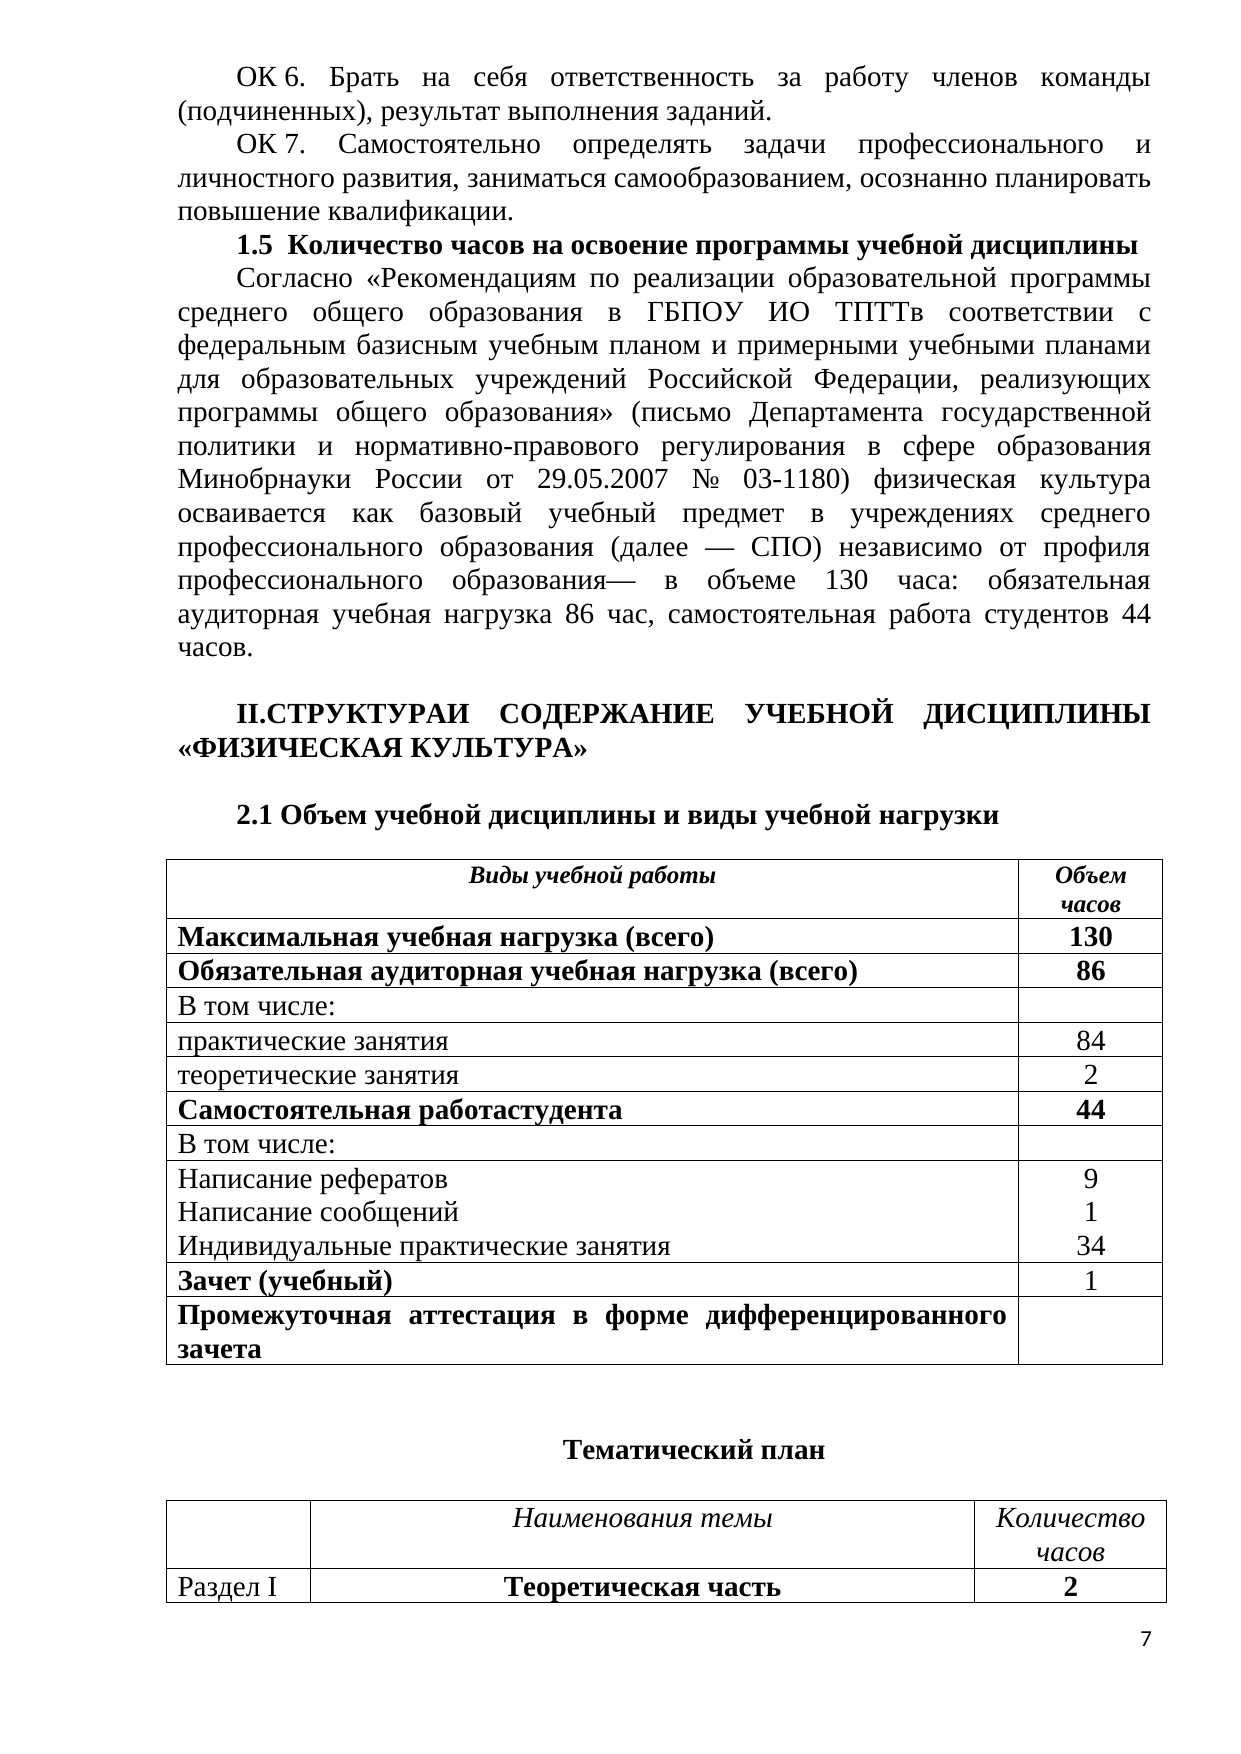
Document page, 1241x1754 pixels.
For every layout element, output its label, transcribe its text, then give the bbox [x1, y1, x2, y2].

text 2.1 Объем учебной дисциплины и виды учебной нагрузки [177, 797, 1152, 831]
table_cell Зачет (учебный) [167, 1263, 1018, 1296]
table_cell 86 [1019, 954, 1162, 987]
text 1.5 Количество часов на освоение программы учебной дисциплины [177, 227, 1152, 260]
list ОК 6. Брать на себя ответственность за работу членов команды (подчиненных), результат выполнения заданий. [177, 59, 1152, 126]
table_cell [1019, 1297, 1162, 1364]
table_cell Обязательная аудиторная учебная нагрузка (всего) [167, 954, 1018, 987]
table_header Объем часов [1019, 860, 1162, 918]
table_cell практические занятия [167, 1023, 1018, 1056]
table_cell В том числе: [167, 1126, 1018, 1160]
table_cell В том числе: [167, 988, 1018, 1022]
table_cell [1019, 988, 1162, 1022]
table_cell Самостоятельная работастудента [167, 1092, 1018, 1125]
table_cell Промежуточная аттестация в форме дифференцированного зачета [167, 1297, 1018, 1364]
table_cell Теоретическая часть [311, 1569, 974, 1602]
table_cell теоретические занятия [167, 1057, 1018, 1091]
table_cell 130 [1019, 919, 1162, 952]
table_cell Максимальная учебная нагрузка (всего) [167, 919, 1018, 952]
table_header Виды учебной работы [167, 860, 1018, 918]
text Тематический план [177, 1432, 1152, 1466]
table_cell 44 [1019, 1092, 1162, 1125]
list ОК 7. Самостоятельно определять задачи профессионального и личностного развития, заниматься самообразованием, осознанно планировать повышение квалификации. [177, 126, 1152, 227]
table_cell 2 [975, 1569, 1166, 1602]
table_cell 2 [1019, 1057, 1162, 1091]
table_cell 9 1 34 [1019, 1161, 1162, 1262]
text II.СТРУКТУРАИ СОДЕРЖАНИЕ УЧЕБНОЙ ДИСЦИПЛИНЫ «ФИЗИЧЕСКАЯ КУЛЬТУРА» [177, 696, 1152, 763]
table_header [167, 1501, 310, 1568]
table_header Наименования темы [311, 1501, 974, 1568]
table_header Количество часов [975, 1501, 1166, 1568]
text Согласно «Рекомендациям по реализации образовательной программы среднего общего образования в ГБПОУ ИО ТПТТв соответствии с федеральным базисным учебным планом и примерными учебными планами для образовательных учреждений Российской Федерации, реализующих программы общего образования» (письмо Департамента государственной политики и нормативно-правового регулирования в сфере образования Минобрнауки России от 29.05.2007 № 03-1180) физическая культура осваивается как базовый учебный предмет в учреждениях среднего профессионального образования (далее — СПО) независимо от профиля профессионального образования— в объеме 130 часа: обязательная аудиторная учебная нагрузка 86 час, самостоятельная работа студентов 44 часов. [177, 260, 1152, 663]
table_cell Раздел I [167, 1569, 310, 1602]
table_cell 84 [1019, 1023, 1162, 1056]
table_cell 1 [1019, 1263, 1162, 1296]
table_cell [1019, 1126, 1162, 1160]
table_cell Написание рефератов Написание сообщений Индивидуальные практические занятия [167, 1161, 1018, 1262]
